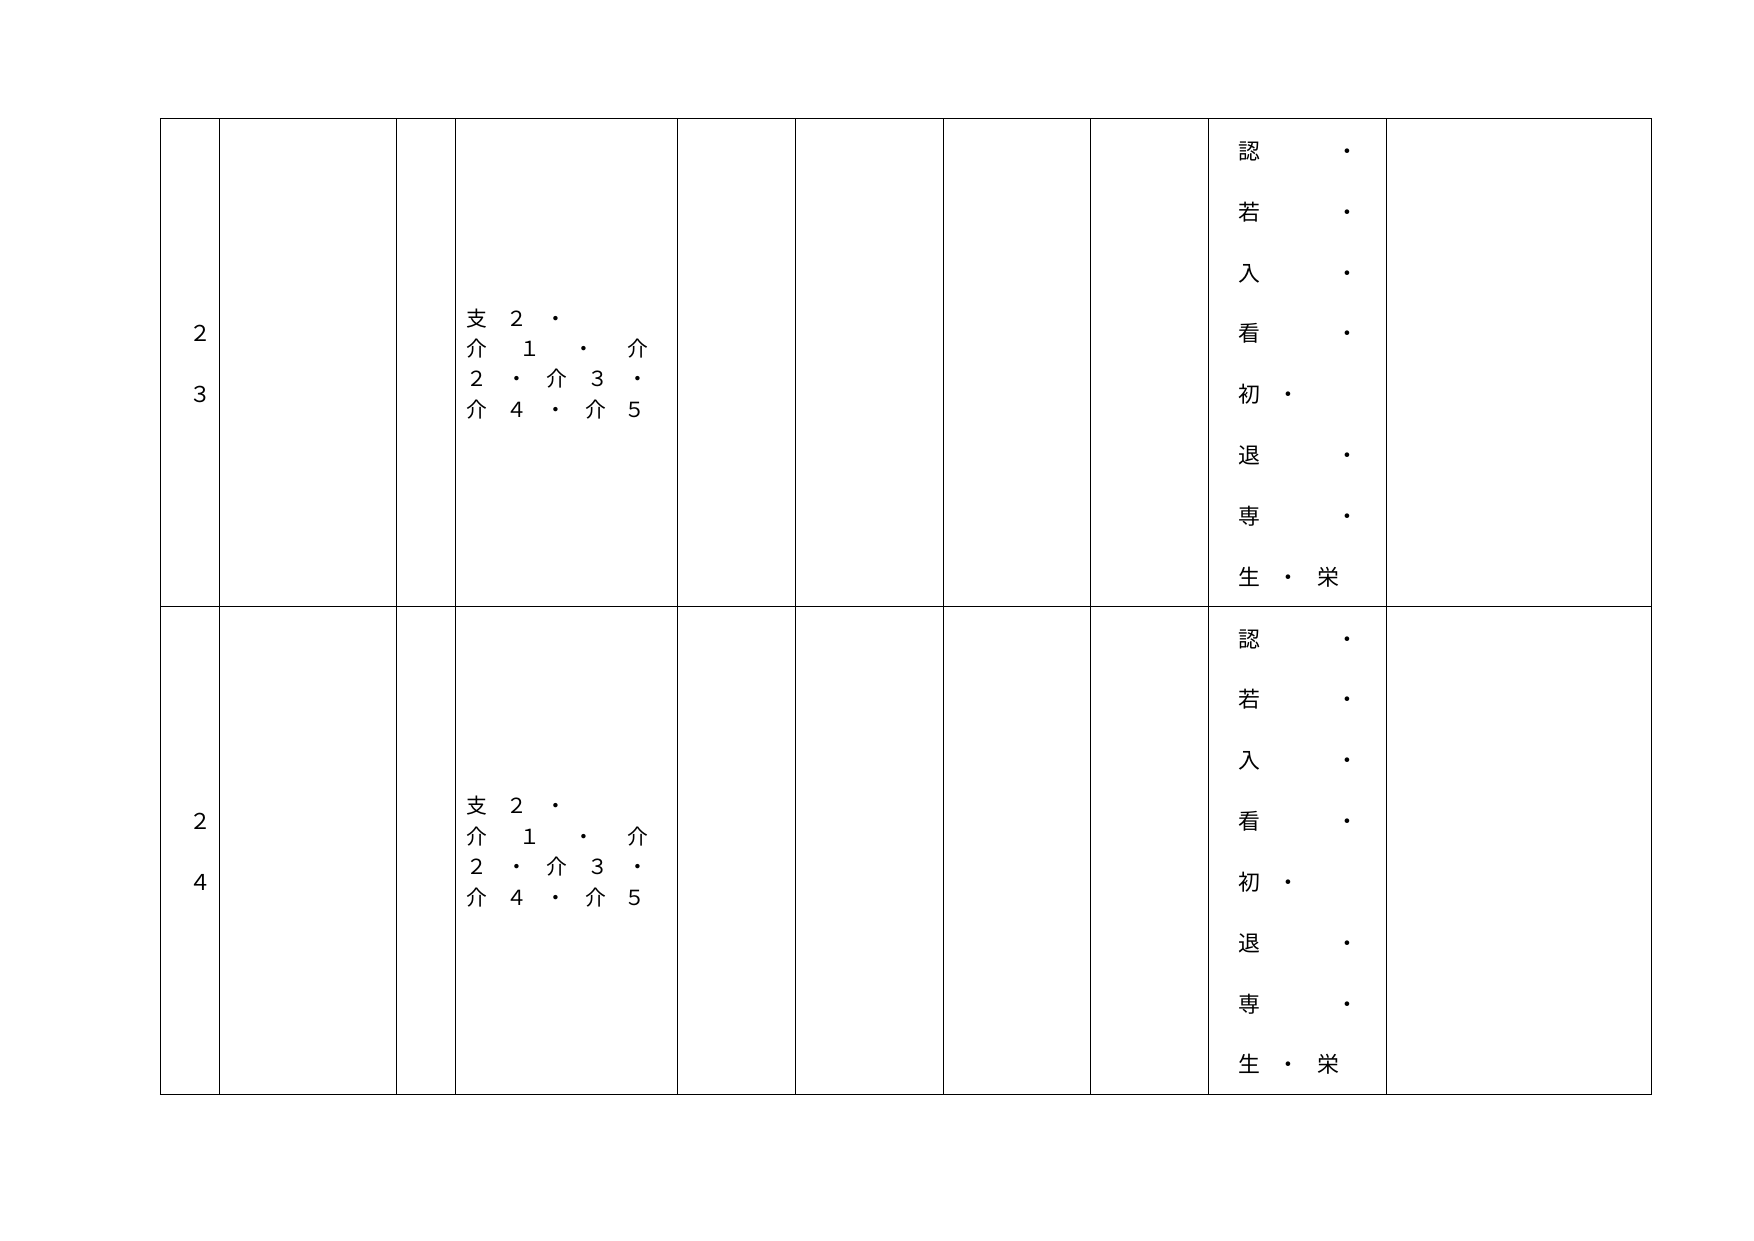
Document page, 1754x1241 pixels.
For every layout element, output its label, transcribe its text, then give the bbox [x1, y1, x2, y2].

table_cell [397, 607, 455, 1094]
table_cell [678, 119, 795, 606]
table_cell [220, 119, 396, 606]
table_cell 認・若・入・看・初・ 退・専・生・栄 [1209, 607, 1386, 1094]
table_cell [1387, 607, 1651, 1094]
table_cell [397, 119, 455, 606]
table_cell [944, 607, 1090, 1094]
table_cell [1387, 119, 1651, 606]
table_cell 支２・ 介１・介２・介３・介４・介５ [456, 119, 677, 606]
table_cell [796, 119, 943, 606]
table_cell ２４ [161, 607, 219, 1094]
table_cell [944, 119, 1090, 606]
table_cell 認・若・入・看・初・ 退・専・生・栄 [1209, 119, 1386, 606]
table_cell [678, 607, 795, 1094]
table_cell ２３ [161, 119, 219, 606]
table_cell [1091, 607, 1208, 1094]
table_cell 支２・ 介１・介２・介３・介４・介５ [456, 607, 677, 1094]
table_cell [1091, 119, 1208, 606]
table_cell [220, 607, 396, 1094]
table_cell [796, 607, 943, 1094]
